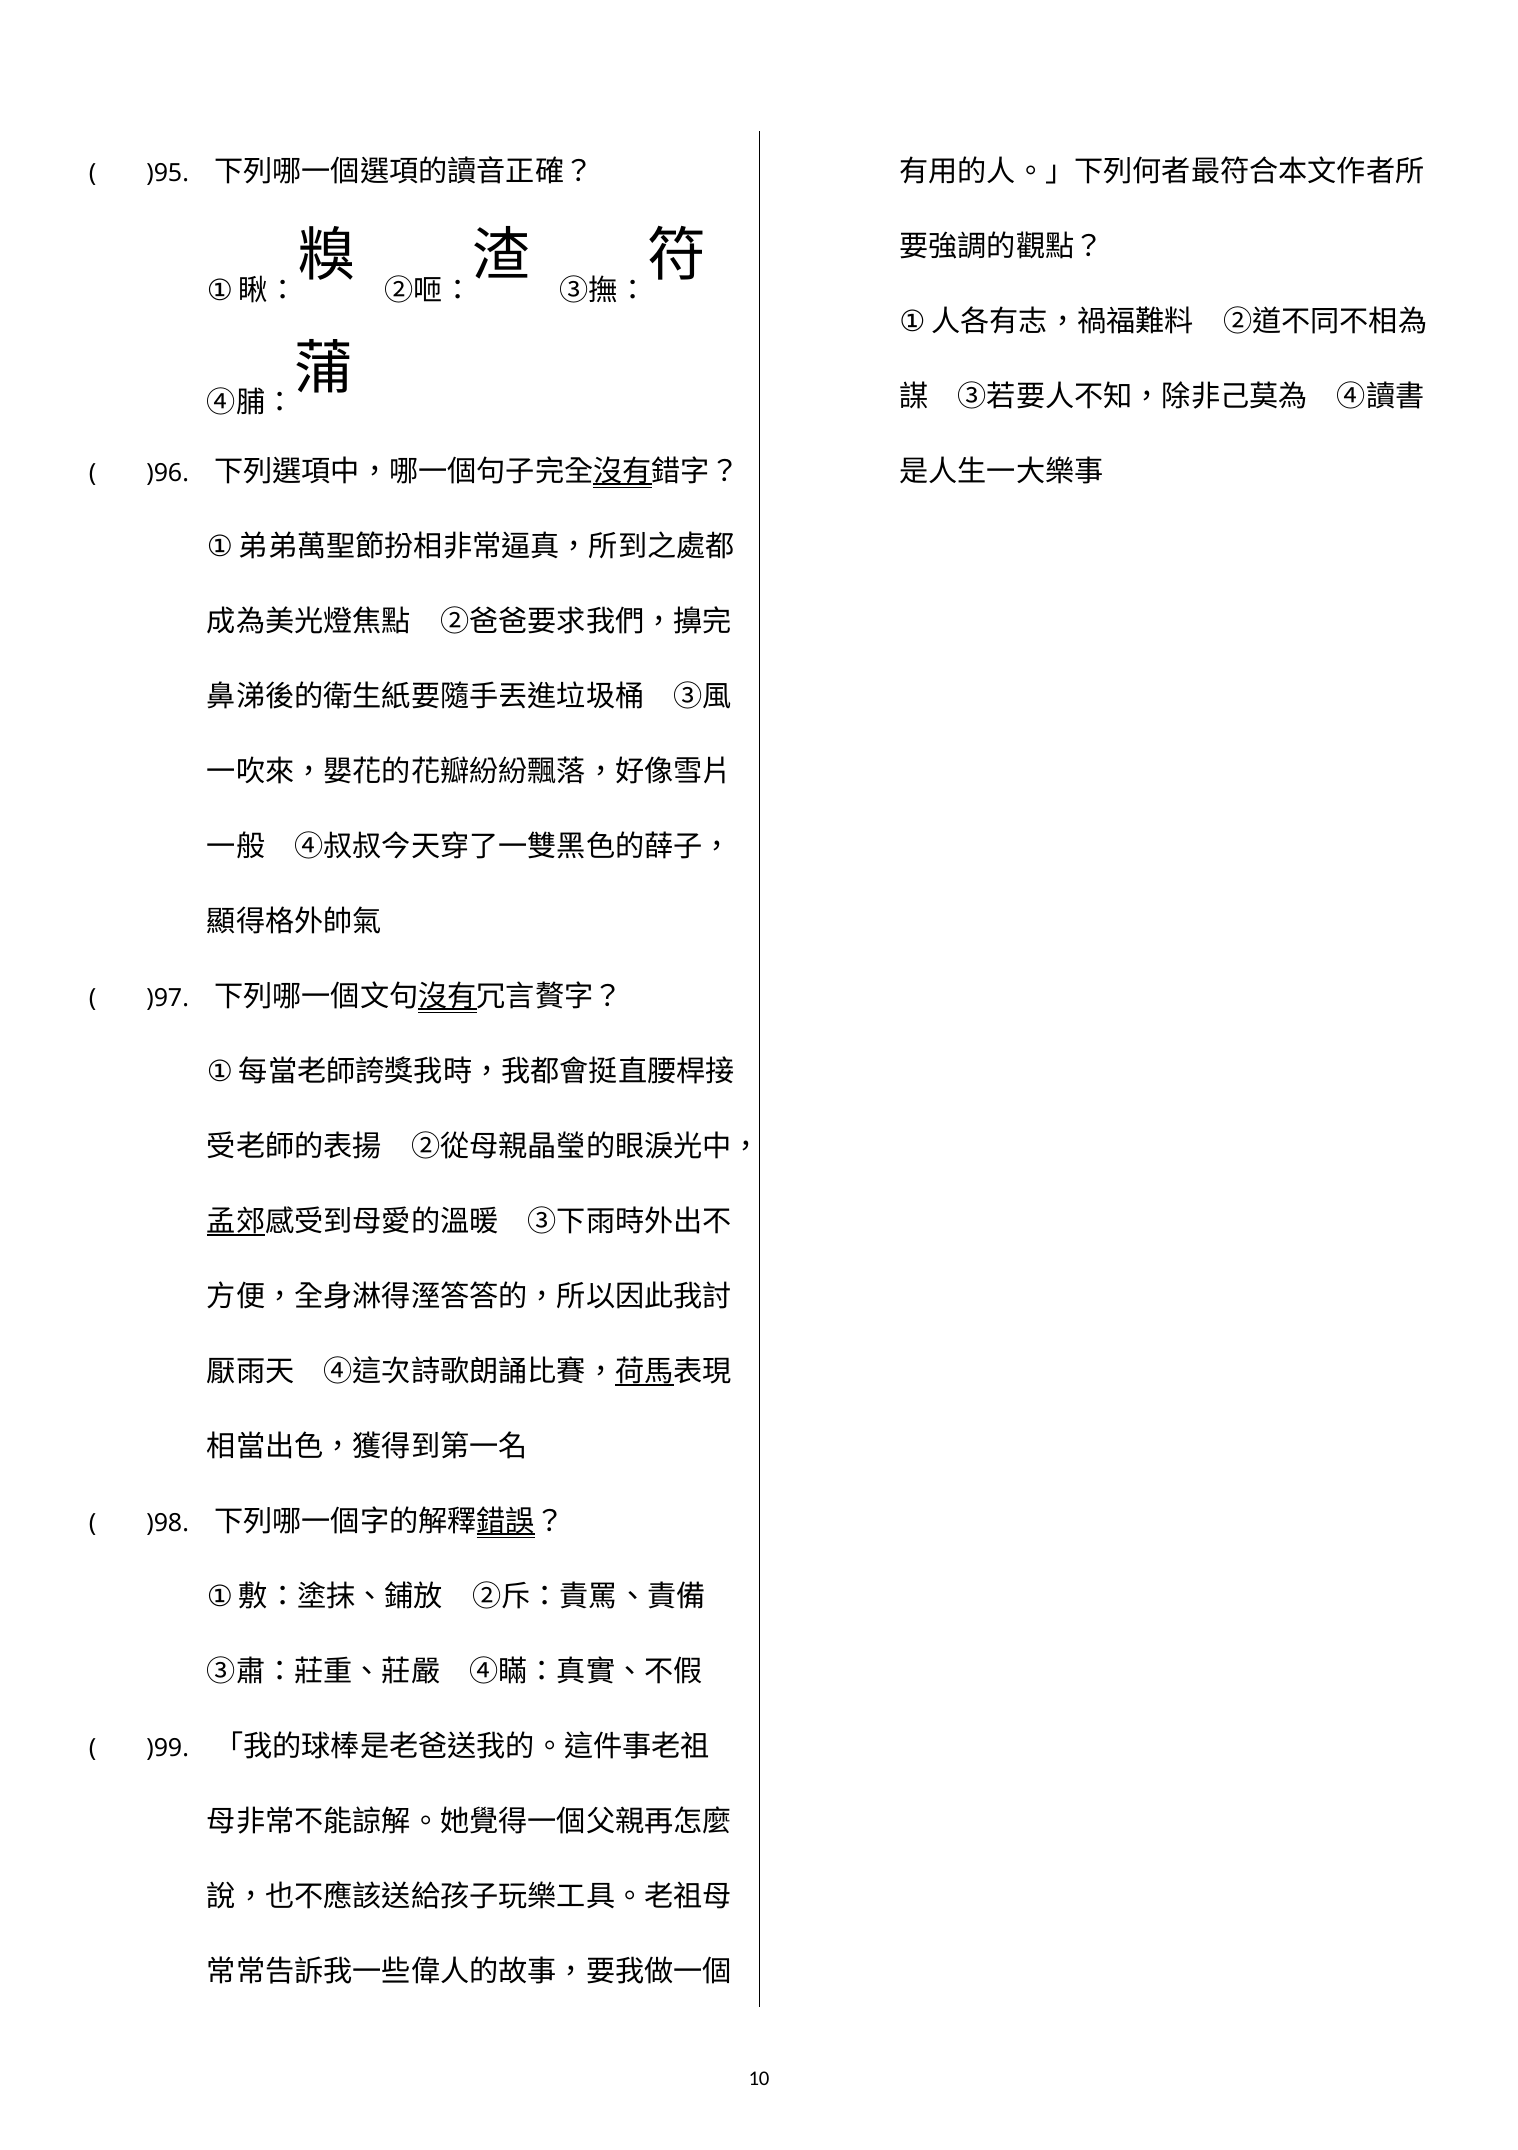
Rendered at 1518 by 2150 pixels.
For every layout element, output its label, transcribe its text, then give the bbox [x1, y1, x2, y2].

text ( )97. 下列哪一個文句沒有冗言贅字？ ①每當老師誇獎我時，我都會挺直腰桿接受老師的表揚 ②從母親晶瑩的眼淚光中，孟郊感受到母愛的溫暖 ③下雨時外出不方便，全身淋得溼答答的，所以因此我討厭雨天 ④這次詩歌朗誦比賽，荷馬表現相當出色，獲得到第一名 [88, 956, 737, 1481]
text ( )95. 下列哪一個選項的讀音正確？ ①瞅：糗 ②咂：渣 ③撫：符 ④脯：蒲 [88, 131, 737, 431]
text ( )99. 「我的球棒是老爸送我的。這件事老祖母非常不能諒解。她覺得一個父親再怎麼說，也不應該送給孩子玩樂工具。老祖母常常告訴我一些偉人的故事，要我做一個有用的人。」下列何者最符合本文作者所要強調的觀點？ ①人各有志，禍福難料 ②道不同不相為謀 ③若要人不知，除非己莫為 ④讀書是人生一大樂事 [781, 131, 1429, 506]
text ( )99. 「我的球棒是老爸送我的。這件事老祖母非常不能諒解。她覺得一個父親再怎麼說，也不應該送給孩子玩樂工具。老祖母常常告訴我一些偉人的故事，要我做一個有用的人。」下列何者最符合本文作者所要強調的觀點？ ①人各有志，禍福難料 ②道不同不相為謀 ③若要人不知，除非己莫為 ④讀書是人生一大樂事 [88, 1706, 737, 2006]
text ( )96. 下列選項中，哪一個句子完全沒有錯字？ ①弟弟萬聖節扮相非常逼真，所到之處都成為美光燈焦點 ②爸爸要求我們，擤完鼻涕後的衛生紙要隨手丟進垃圾桶 ③風一吹來，嬰花的花瓣紛紛飄落，好像雪片一般 ④叔叔今天穿了一雙黑色的薛子，顯得格外帥氣 [88, 431, 737, 956]
text ( )98. 下列哪一個字的解釋錯誤？ ①敷：塗抹、鋪放 ②斥：責罵、責備 ③肅：莊重、莊嚴 ④瞞：真實、不假 [88, 1481, 737, 1706]
